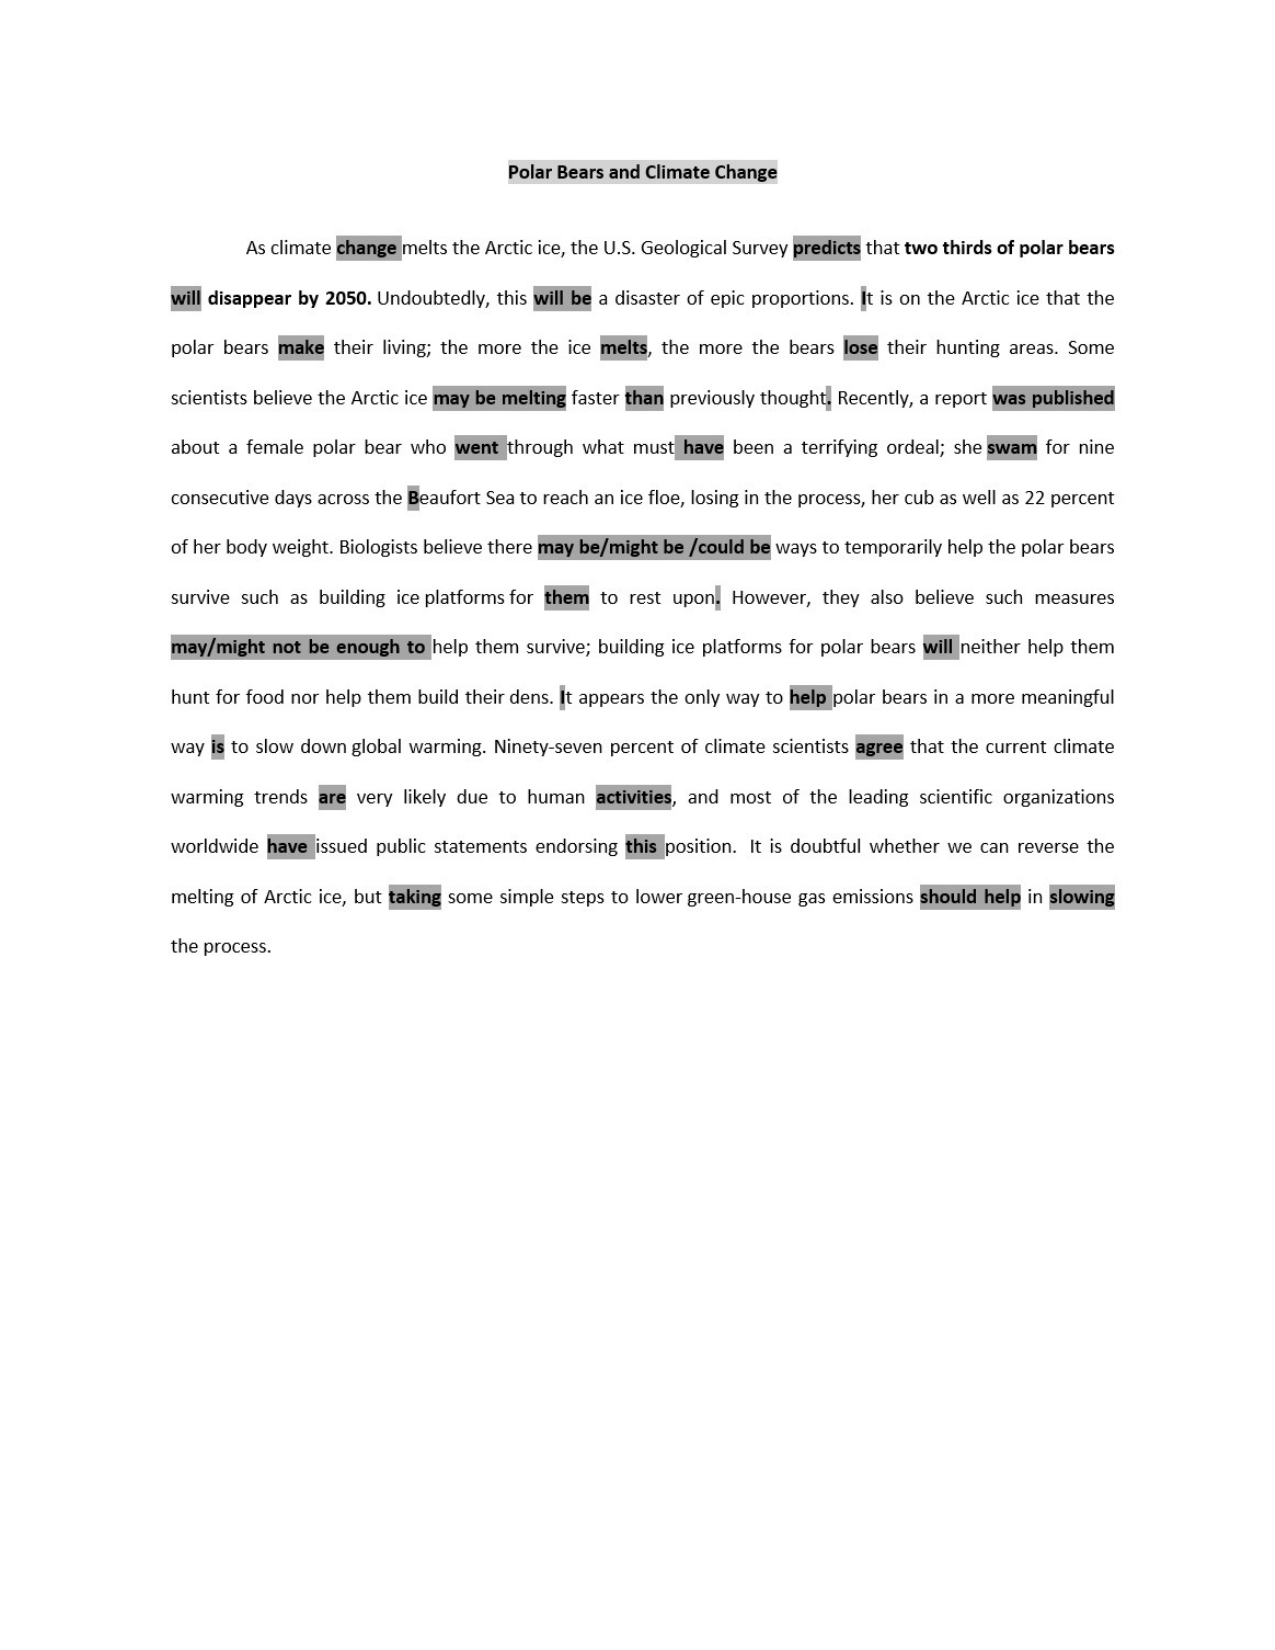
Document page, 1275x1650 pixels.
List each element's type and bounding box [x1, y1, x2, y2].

picture [150, 150, 1125, 957]
